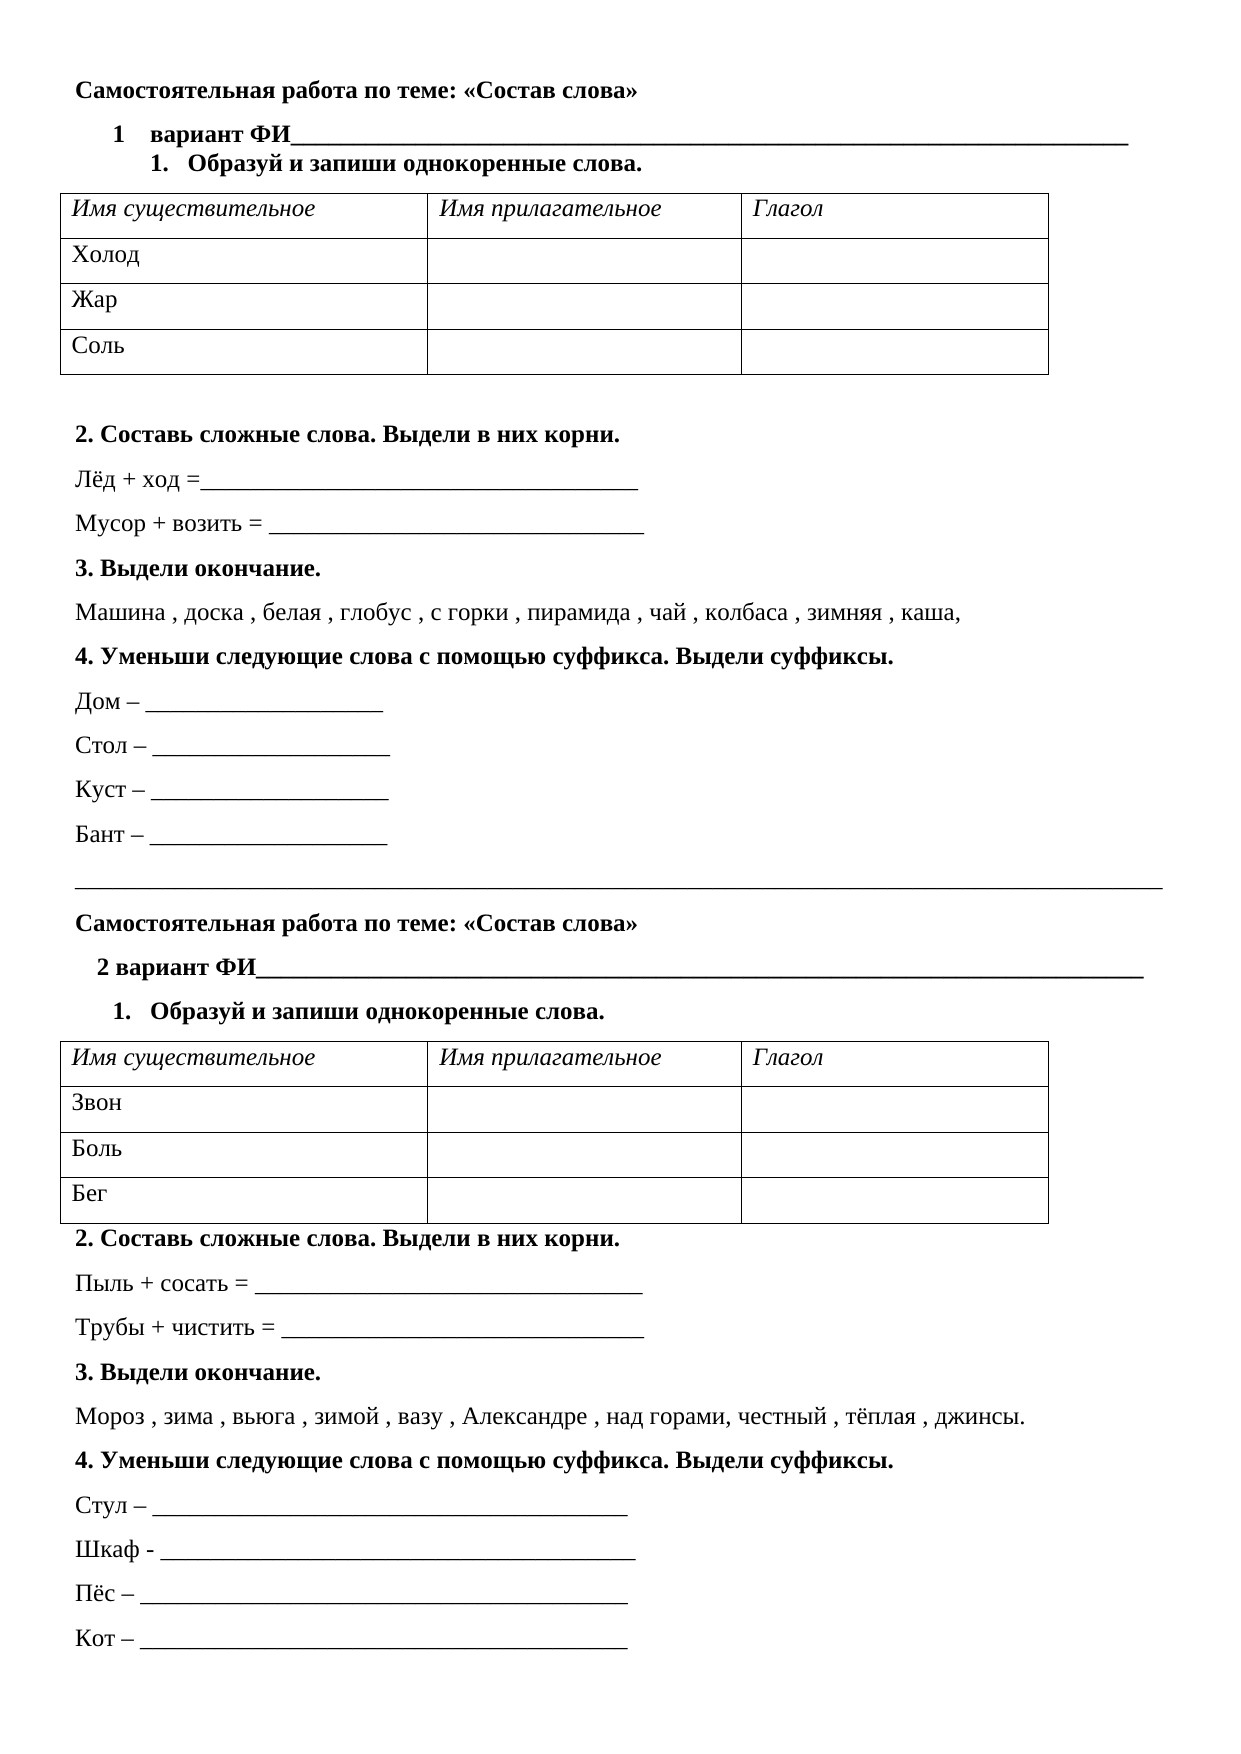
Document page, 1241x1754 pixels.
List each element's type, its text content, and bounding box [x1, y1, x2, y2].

text Мороз , зима , вьюга , зимой , вазу , Александре , над горами, честный , тёплая , джинсы. [75, 1401, 1165, 1430]
text Куст – ___________________ [75, 774, 1165, 803]
table_cell [742, 1087, 1048, 1132]
table_cell [742, 1178, 1048, 1222]
table_cell [428, 1133, 741, 1177]
table_cell [428, 239, 741, 283]
text 3. Выдели окончание. [75, 1357, 1165, 1385]
table_header Имя прилагательное [428, 194, 741, 238]
table_cell Соль [61, 330, 427, 374]
list Образуй и запиши однокоренные слова. [150, 148, 1165, 177]
table_cell [428, 1178, 741, 1222]
table_cell [742, 239, 1048, 283]
text 2. Составь сложные слова. Выдели в них корни. [75, 1223, 1165, 1252]
table_cell [742, 330, 1048, 374]
text Трубы + чистить = _____________________________ [75, 1312, 1165, 1341]
list вариант ФИ___________________________________________________________________ [112, 119, 1165, 148]
table_cell [428, 284, 741, 329]
table_cell Звон [61, 1087, 427, 1132]
table_header Глагол [742, 194, 1048, 238]
table_cell [742, 284, 1048, 329]
table_header Имя существительное [61, 194, 427, 238]
table_cell Боль [61, 1133, 427, 1177]
text _______________________________________________________________________________________ [75, 863, 1165, 892]
table_header Имя прилагательное [428, 1042, 741, 1086]
text Бант – ___________________ [75, 819, 1165, 848]
text 4. Уменьши следующие слова с помощью суффикса. Выдели суффиксы. [75, 1445, 1165, 1474]
text Кот – _______________________________________ [75, 1623, 1165, 1652]
list Образуй и запиши однокоренные слова. [112, 996, 1165, 1025]
text Мусор + возить = ______________________________ [75, 508, 1165, 537]
text Лёд + ход =___________________________________ [75, 464, 1165, 493]
text Самостоятельная работа по теме: «Состав слова» [75, 75, 1165, 104]
table_cell Бег [61, 1178, 427, 1222]
table_cell [428, 1087, 741, 1132]
table_cell [428, 330, 741, 374]
text 2 вариант ФИ_______________________________________________________________________ [75, 952, 1165, 981]
text Пыль + сосать = _______________________________ [75, 1268, 1165, 1297]
text 2. Составь сложные слова. Выдели в них корни. [75, 419, 1165, 448]
table_cell [742, 1133, 1048, 1177]
text Машина , доска , белая , глобус , с горки , пирамида , чай , колбаса , зимняя , каша, [75, 597, 1165, 626]
table_cell Холод [61, 239, 427, 283]
text Самостоятельная работа по теме: «Состав слова» [75, 908, 1165, 936]
text Дом – ___________________ [75, 686, 1165, 714]
table_header Глагол [742, 1042, 1048, 1086]
text 3. Выдели окончание. [75, 553, 1165, 581]
table_header Имя существительное [61, 1042, 427, 1086]
table_cell Жар [61, 284, 427, 329]
text 4. Уменьши следующие слова с помощью суффикса. Выдели суффиксы. [75, 641, 1165, 670]
text Пёс – _______________________________________ [75, 1578, 1165, 1607]
text Стол – ___________________ [75, 730, 1165, 759]
text Шкаф - ______________________________________ [75, 1534, 1165, 1563]
text Стул – ______________________________________ [75, 1490, 1165, 1518]
